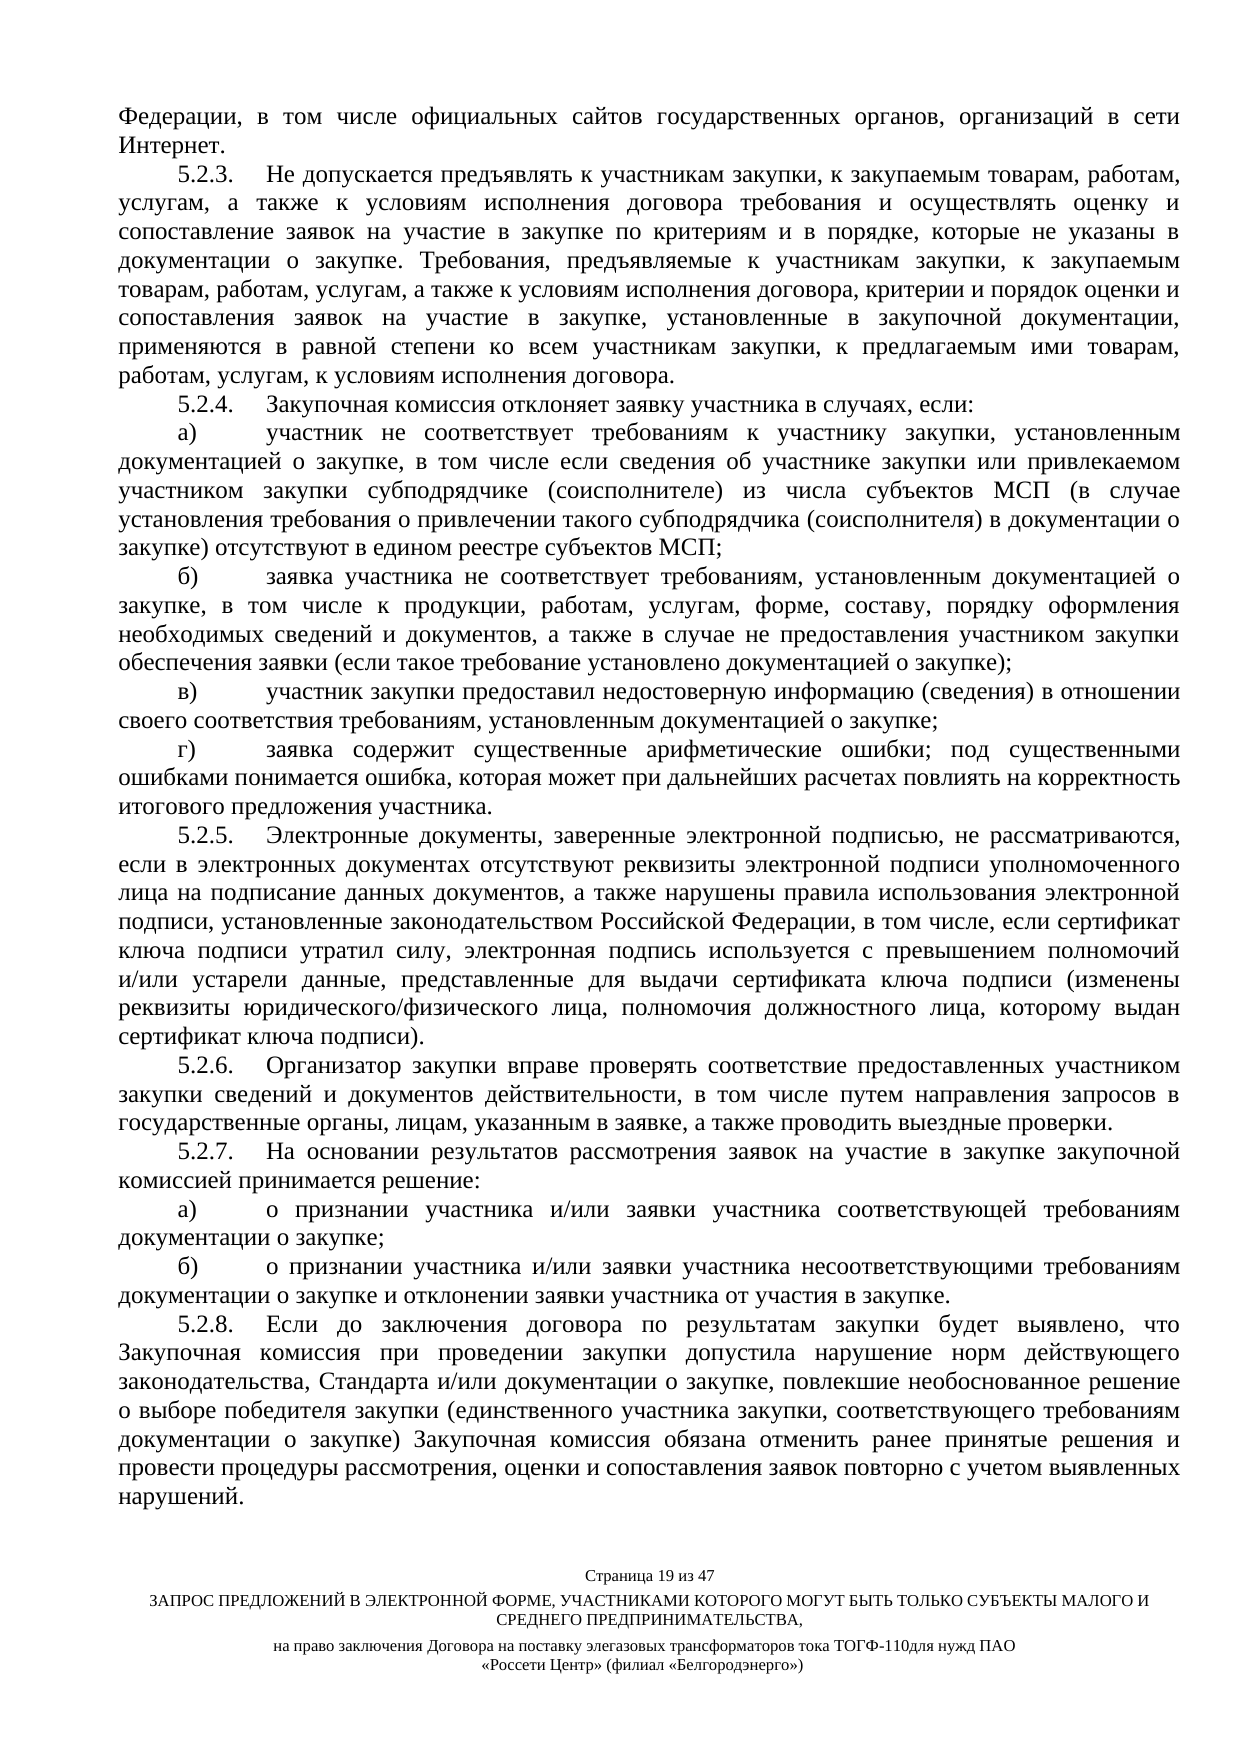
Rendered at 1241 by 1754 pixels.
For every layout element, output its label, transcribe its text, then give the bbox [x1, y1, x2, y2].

list участник не соответствует требованиям к участнику закупки, установленным документацией о закупке, в том числе если сведения об участнике закупки или привлекаемом участником закупки субподрядчике (соисполнителе) из числа субъектов МСП (в случае установления требования о привлечении такого субподрядчика (соисполнителя) в документации о закупке) отсутствуют в едином реестре субъектов МСП; [118, 417, 1181, 561]
subtitle Закупочная комиссия отклоняет заявку участника в случаях, если: [118, 389, 1181, 417]
subtitle На основании результатов рассмотрения заявок на участие в закупке закупочной комиссией принимается решение: [118, 1136, 1181, 1194]
list заявка участника не соответствует требованиям, установленным документацией о закупке, в том числе к продукции, работам, услугам, форме, составу, порядку оформления необходимых сведений и документов, а также в случае не предоставления участником закупки обеспечения заявки (если такое требование установлено документацией о закупке); [118, 561, 1181, 676]
subtitle о признании участника и/или заявки участника соответствующей требованиям документации о закупке; [118, 1194, 1181, 1251]
list заявка содержит существенные арифметические ошибки; под существенными ошибками понимается ошибка, которая может при дальнейших расчетах повлиять на корректность итогового предложения участника. [118, 734, 1181, 820]
subtitle Электронные документы, заверенные электронной подписью, не рассматриваются, если в электронных документах отсутствуют реквизиты электронной подписи уполномоченного лица на подписание данных документов, а также нарушены правила использования электронной подписи, установленные законодательством Российской Федерации, в том числе, если сертификат ключа подписи утратил силу, электронная подпись используется с превышением полномочий и/или устарели данные, представленные для выдачи сертификата ключа подписи (изменены реквизиты юридического/физического лица, полномочия должностного лица, которому выдан сертификат ключа подписи). [118, 820, 1181, 1050]
subtitle о признании участника и/или заявки участника несоответствующими требованиям документации о закупке и отклонении заявки участника от участия в закупке. [118, 1251, 1181, 1309]
list участник закупки предоставил недостоверную информацию (сведения) в отношении своего соответствия требованиям, установленным документацией о закупке; [118, 676, 1181, 734]
subtitle Не допускается предъявлять к участникам закупки, к закупаемым товарам, работам, услугам, а также к условиям исполнения договора требования и осуществлять оценку и сопоставление заявок на участие в закупке по критериям и в порядке, которые не указаны в документации о закупке. Требования, предъявляемые к участникам закупки, к закупаемым товарам, работам, услугам, а также к условиям исполнения договора, критерии и порядок оценки и сопоставления заявок на участие в закупке, установленные в закупочной документации, применяются в равной степени ко всем участникам закупки, к предлагаемым ими товарам, работам, услугам, к условиям исполнения договора. [118, 159, 1181, 389]
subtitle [118, 101, 1181, 159]
subtitle Если до заключения договора по результатам закупки будет выявлено, что Закупочная комиссия при проведении закупки допустила нарушение норм действующего законодательства, Стандарта и/или документации о закупке, повлекшие необоснованное решение о выборе победителя закупки (единственного участника закупки, соответствующего требованиям документации о закупке) Закупочная комиссия обязана отменить ранее принятые решения и провести процедуры рассмотрения, оценки и сопоставления заявок повторно с учетом выявленных нарушений. [118, 1309, 1181, 1510]
subtitle Организатор закупки вправе проверять соответствие предоставленных участником закупки сведений и документов действительности, в том числе путем направления запросов в государственные органы, лицам, указанным в заявке, а также проводить выездные проверки. [118, 1050, 1181, 1136]
